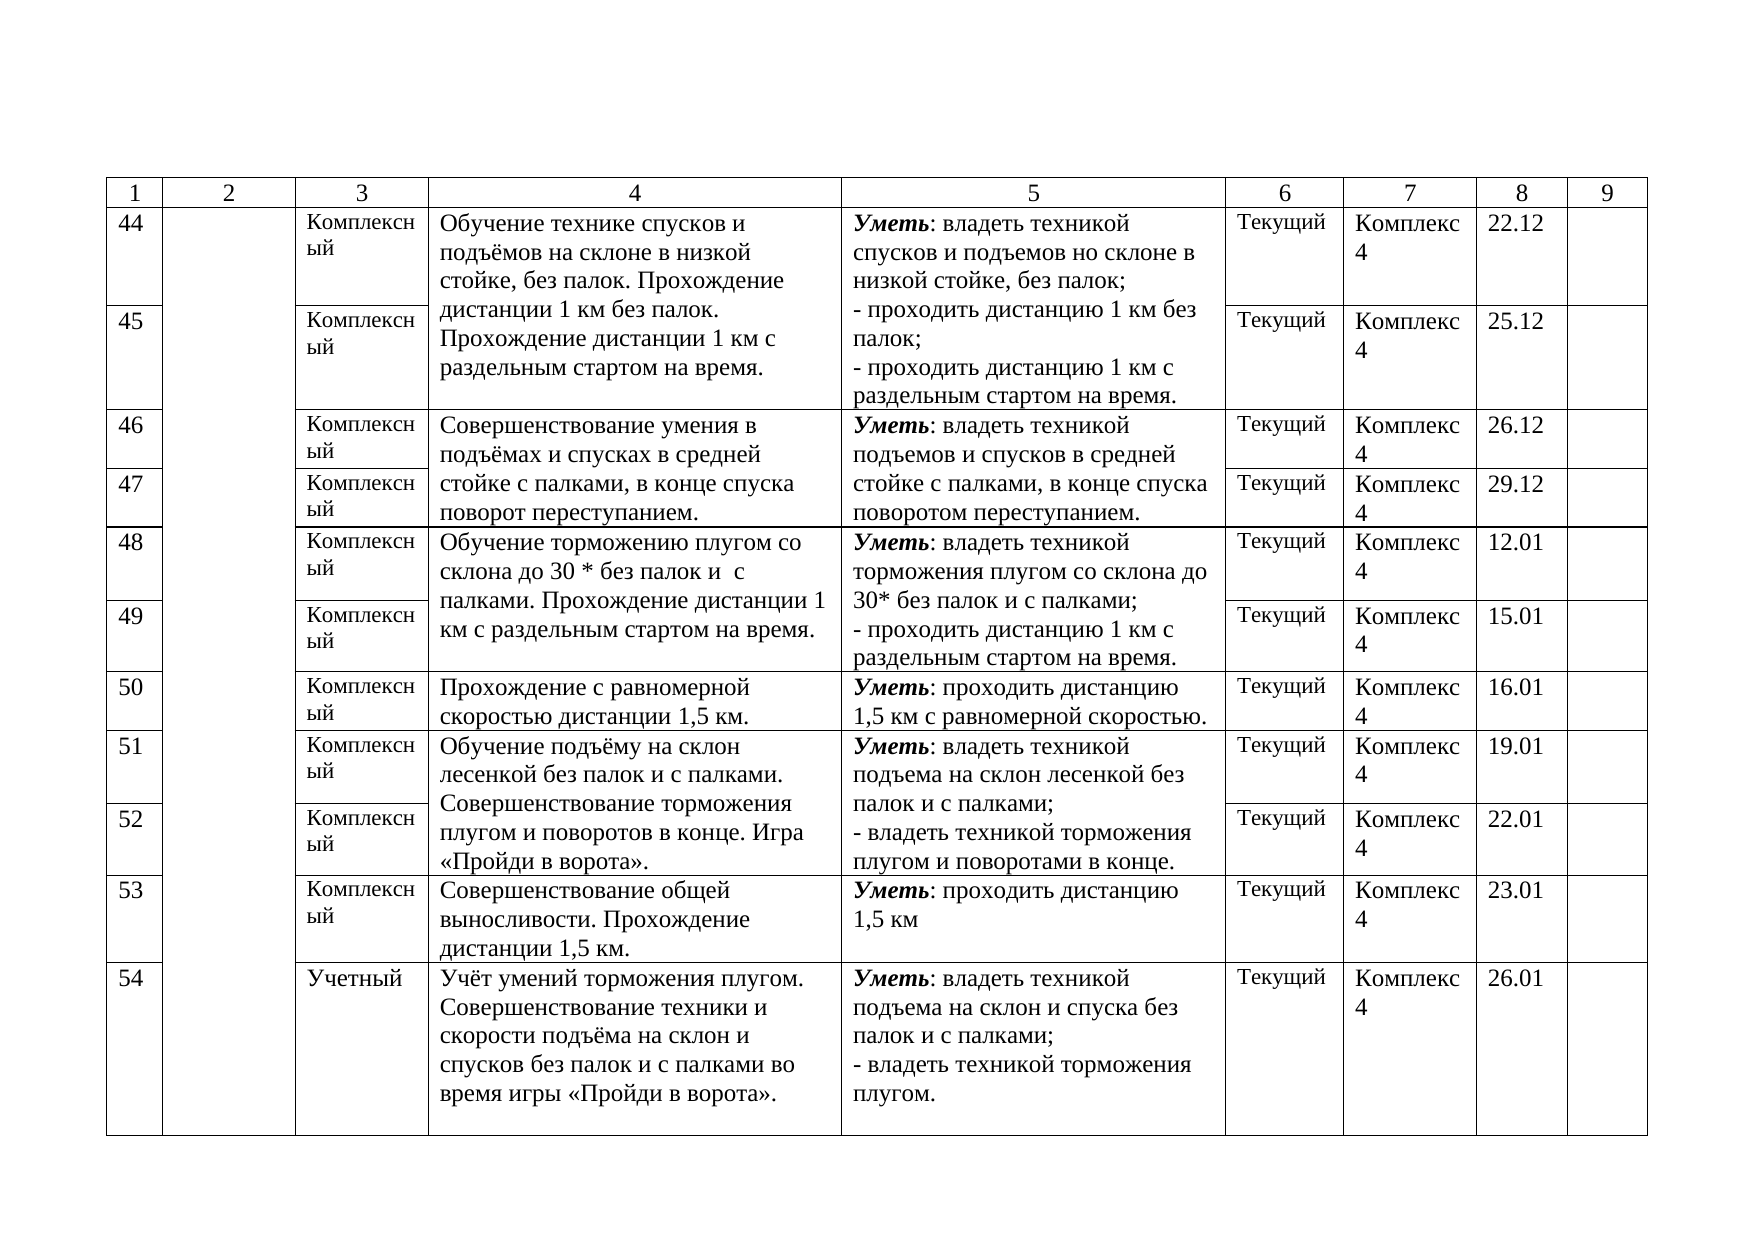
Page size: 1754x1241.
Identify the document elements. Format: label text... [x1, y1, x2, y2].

table_cell 4 [429, 178, 841, 207]
table_cell [1568, 469, 1647, 526]
table_cell Прохождение с равномерной скоростью дистанции 1,5 км. [429, 672, 841, 730]
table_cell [842, 208, 1225, 409]
table_cell 9 [1568, 178, 1647, 207]
table_cell Обучение торможению плугом со склона до 30 * без палок и с палками. Прохождение дистанции 1 км с раздельным стартом на время. [429, 528, 841, 671]
table_cell [163, 208, 295, 1135]
table_cell Комплекс 4 [1344, 410, 1476, 468]
table_cell Текущий [1226, 528, 1343, 600]
table_cell 6 [1226, 178, 1343, 207]
table_cell Комплекс 4 [1344, 672, 1476, 730]
table_cell 48 [107, 528, 162, 600]
table_cell Комплекс 4 [1344, 208, 1476, 305]
table_cell Комплекс 4 [1344, 601, 1476, 671]
table_cell Комплексный [296, 804, 428, 874]
table_cell Текущий [1226, 731, 1343, 803]
table_cell Уметь: проходить дистанцию 1,5 км [842, 876, 1225, 962]
table_cell Комплексный [296, 208, 428, 305]
table_cell Комплекс 4 [1344, 469, 1476, 526]
table_cell Учёт умений торможения плугом. Совершенствование техники и скорости подъёма на склон и спусков без палок и с палками во время игры «Пройди в ворота». [429, 963, 841, 1135]
table_cell 49 [107, 601, 162, 671]
table_cell 16.01 [1477, 672, 1567, 730]
table_cell 23.01 [1477, 876, 1567, 962]
table_cell Текущий [1226, 469, 1343, 526]
table_cell 53 [107, 876, 162, 962]
table_cell 45 [107, 306, 162, 409]
table_cell [1568, 208, 1647, 305]
table_cell Комплекс 4 [1344, 876, 1476, 962]
table_cell Комплексный [296, 601, 428, 671]
table_cell 12.01 [1477, 528, 1567, 600]
table_cell [1568, 876, 1647, 962]
table_cell 7 [1344, 178, 1476, 207]
table_cell 2 [163, 178, 295, 207]
table_cell Учетный [296, 963, 428, 1135]
table_cell [1568, 306, 1647, 409]
table_cell Текущий [1226, 804, 1343, 874]
table_cell 5 [842, 178, 1225, 207]
table_cell Уметь: владеть техникой подъема на склон лесенкой без палок и с палками; - владеть техникой торможения плугом и поворотами в конце. [842, 731, 1225, 874]
table_cell Текущий [1226, 672, 1343, 730]
table_cell 52 [107, 804, 162, 874]
table_cell 26.12 [1477, 410, 1567, 468]
table_cell Текущий [1226, 306, 1343, 409]
table_cell 44 [107, 208, 162, 305]
table_cell [1568, 963, 1647, 1135]
table_cell Комплекс 4 [1344, 963, 1476, 1135]
table_cell Совершенствование общей выносливости. Прохождение дистанции 1,5 км. [429, 876, 841, 962]
table_cell 51 [107, 731, 162, 803]
table_cell 8 [1477, 178, 1567, 207]
table_cell 47 [107, 469, 162, 526]
table_cell [1568, 410, 1647, 468]
table_cell Текущий [1226, 208, 1343, 305]
table_cell Текущий [1226, 963, 1343, 1135]
table_cell 15.01 [1477, 601, 1567, 671]
table_cell Уметь: владеть техникой торможения плугом со склона до 30* без палок и с палками; - проходить дистанцию 1 км с раздельным стартом на время. [842, 528, 1225, 671]
table_cell Комплексный [296, 410, 428, 468]
table_cell 22.12 [1477, 208, 1567, 305]
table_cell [429, 208, 841, 409]
table_cell Комплекс 4 [1344, 306, 1476, 409]
table_cell 25.12 [1477, 306, 1567, 409]
table_cell 50 [107, 672, 162, 730]
table_cell [1568, 528, 1647, 600]
table_cell Комплексный [296, 528, 428, 600]
table_cell Текущий [1226, 876, 1343, 962]
table_cell 26.01 [1477, 963, 1567, 1135]
table_cell 3 [296, 178, 428, 207]
table_cell 29.12 [1477, 469, 1567, 526]
table_cell [1568, 672, 1647, 730]
table_cell Комплексный [296, 469, 428, 526]
table_cell Текущий [1226, 410, 1343, 468]
table_cell Текущий [1226, 601, 1343, 671]
table_cell 54 [107, 963, 162, 1135]
table_cell Комплекс 4 [1344, 804, 1476, 874]
table_cell [1568, 804, 1647, 874]
table_cell Комплексный [296, 876, 428, 962]
table_cell Комплексный [296, 731, 428, 803]
table_cell [1568, 601, 1647, 671]
table_cell Комплексный [296, 672, 428, 730]
table_cell Уметь: проходить дистанцию 1,5 км с равномерной скоростью. [842, 672, 1225, 730]
table_cell Совершенствование умения в подъёмах и спусках в средней стойке с палками, в конце спуска поворот переступанием. [429, 410, 841, 526]
table_cell Обучение подъёму на склон лесенкой без палок и с палками. Совершенствование торможения плугом и поворотов в конце. Игра «Пройди в ворота». [429, 731, 841, 874]
table_cell Уметь: владеть техникой подъема на склон и спуска без палок и с палками; - владеть техникой торможения плугом. [842, 963, 1225, 1135]
table_cell 19.01 [1477, 731, 1567, 803]
table_cell Комплексный [296, 306, 428, 409]
table_cell [1568, 731, 1647, 803]
table_cell Комплекс 4 [1344, 528, 1476, 600]
table_cell Уметь: владеть техникой подъемов и спусков в средней стойке с палками, в конце спуска поворотом переступанием. [842, 410, 1225, 526]
table_cell 1 [107, 178, 162, 207]
table_cell 22.01 [1477, 804, 1567, 874]
table_cell Комплекс 4 [1344, 731, 1476, 803]
table_cell 46 [107, 410, 162, 468]
